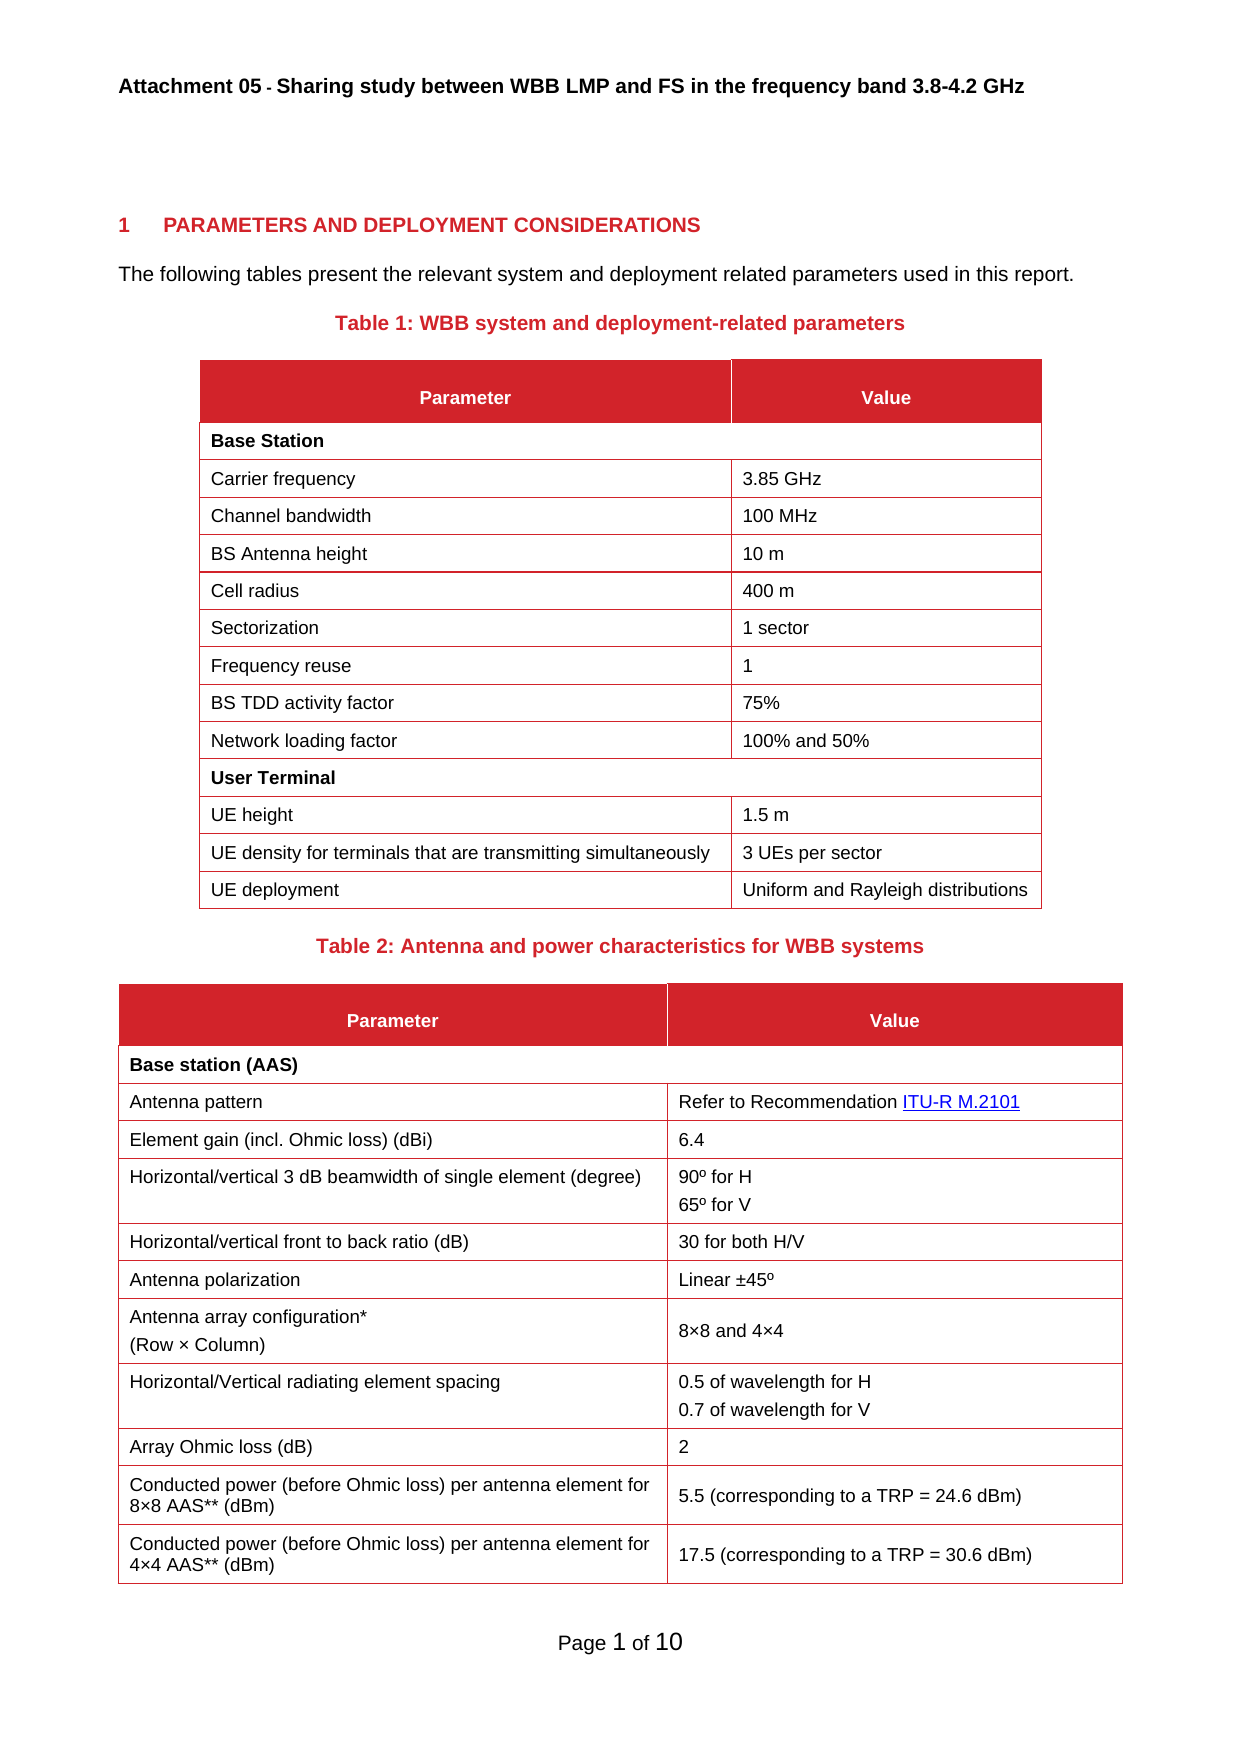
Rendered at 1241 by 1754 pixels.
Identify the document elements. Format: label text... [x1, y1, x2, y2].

table_cell 2 [668, 1429, 1122, 1465]
table_cell Network loading factor [200, 722, 731, 758]
table_cell 400 m [732, 573, 1041, 609]
table_cell BS Antenna height [200, 535, 731, 571]
table_cell Uniform and Rayleigh distributions [732, 872, 1041, 908]
table_cell 75% [732, 685, 1041, 721]
table_cell 10 m [732, 535, 1041, 571]
table_cell Horizontal/Vertical radiating element spacing [119, 1364, 667, 1428]
table_header Value [732, 360, 1041, 422]
text The following tables present the relevant system and deployment related parameters used in this report. [118, 261, 1122, 285]
table_cell 5.5 (corresponding to a TRP = 24.6 dBm) [668, 1466, 1122, 1524]
table_cell Cell radius [200, 573, 731, 609]
text Table 2: Antenna and power characteristics for WBB systems [118, 934, 1122, 958]
table_cell 30 for both H/V [668, 1224, 1122, 1260]
table_cell Linear ±45º [668, 1261, 1122, 1297]
table_cell Horizontal/vertical front to back ratio (dB) [119, 1224, 667, 1260]
table_cell Antenna pattern [119, 1084, 667, 1120]
table_cell 1 sector [732, 610, 1041, 646]
table_cell Antenna array configuration* (Row × Column) [119, 1299, 667, 1363]
table_cell Frequency reuse [200, 647, 731, 683]
table_cell 3.85 GHz [732, 460, 1041, 497]
table_cell Sectorization [200, 610, 731, 646]
subtitle PARAMETERS AND DEPLOYMENT CONSIDERATIONS [118, 212, 1122, 236]
text Table 1: WBB system and deployment-related parameters [118, 310, 1122, 334]
table_cell 1 [732, 647, 1041, 683]
table_cell Refer to Recommendation ITU-R M.2101 [668, 1084, 1122, 1120]
table_header Value [668, 984, 1122, 1045]
table_cell 90º for H 65º for V [668, 1159, 1122, 1223]
table_cell 3 UEs per sector [732, 834, 1041, 871]
table_cell Array Ohmic loss (dB) [119, 1429, 667, 1465]
table_cell 8×8 and 4×4 [668, 1299, 1122, 1363]
table_cell User Terminal [200, 759, 1041, 796]
table_header Parameter [200, 360, 731, 422]
table_cell UE deployment [200, 872, 731, 908]
table_header Parameter [119, 984, 667, 1045]
table_cell UE height [200, 797, 731, 833]
table_cell Antenna polarization [119, 1261, 667, 1297]
table_cell 100% and 50% [732, 722, 1041, 758]
table_cell BS TDD activity factor [200, 685, 731, 721]
table_cell 1.5 m [732, 797, 1041, 833]
table_cell 6.4 [668, 1121, 1122, 1157]
table_cell Base station (AAS) [119, 1046, 1122, 1083]
table_cell Channel bandwidth [200, 498, 731, 534]
table_cell UE density for terminals that are transmitting simultaneously [200, 834, 731, 871]
table_cell 100 MHz [732, 498, 1041, 534]
table_cell 17.5 (corresponding to a TRP = 30.6 dBm) [668, 1525, 1122, 1583]
table_cell Base Station [200, 423, 1041, 459]
table_cell 0.5 of wavelength for H 0.7 of wavelength for V [668, 1364, 1122, 1428]
table_cell Conducted power (before Ohmic loss) per antenna element for 8×8 AAS** (dBm) [119, 1466, 667, 1524]
table_cell Horizontal/vertical 3 dB beamwidth of single element (degree) [119, 1159, 667, 1223]
table_cell Carrier frequency [200, 460, 731, 497]
table_cell Conducted power (before Ohmic loss) per antenna element for 4×4 AAS** (dBm) [119, 1525, 667, 1583]
table_cell Element gain (incl. Ohmic loss) (dBi) [119, 1121, 667, 1157]
